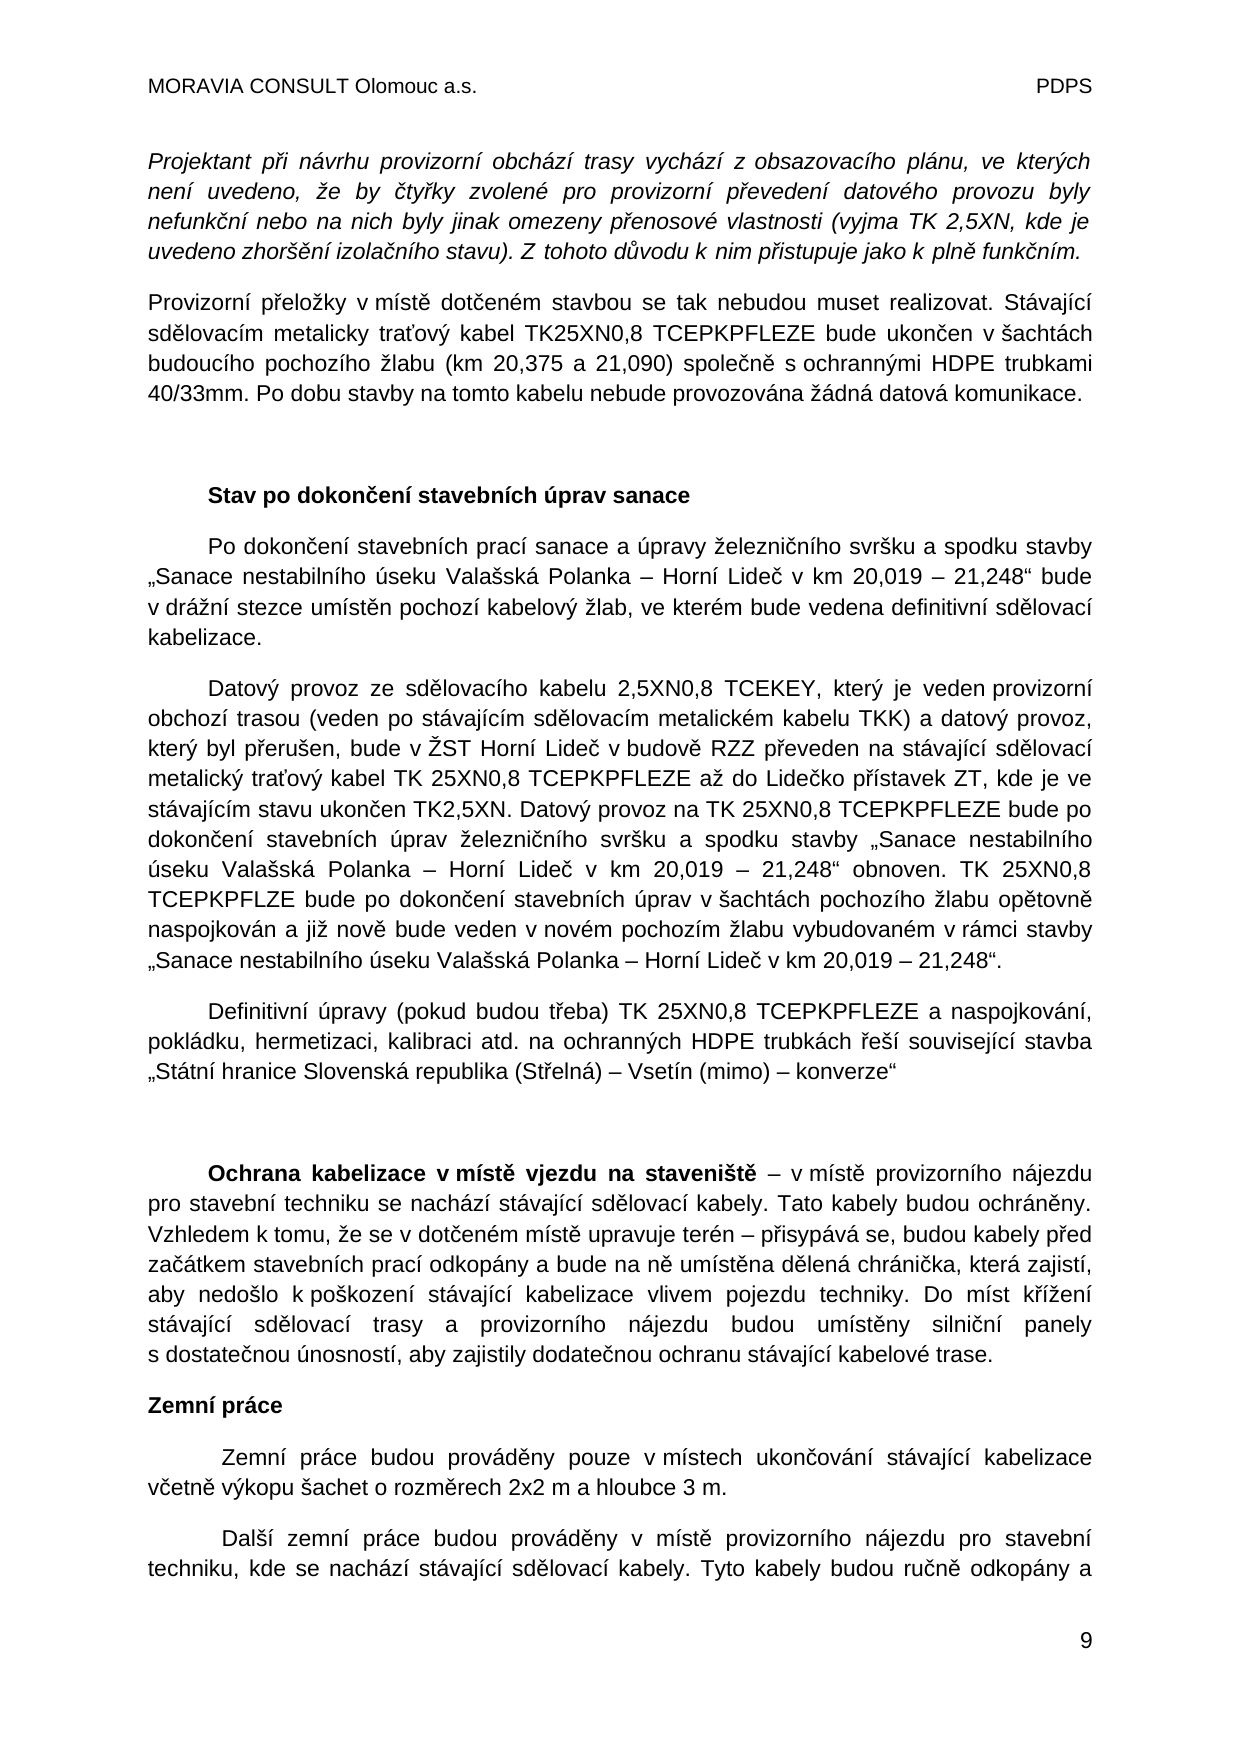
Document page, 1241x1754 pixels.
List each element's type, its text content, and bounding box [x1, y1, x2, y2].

text Zemní práce [148, 1392, 1093, 1419]
text Stav po dokončení stavebních úprav sanace [148, 482, 1093, 508]
text Datový provoz ze sdělovacího kabelu 2,5XN0,8 TCEKEY, který je veden provizorní obchozí trasou (veden po stávajícím sdělovacím metalickém kabelu TKK) a datový provoz, který byl přerušen, bude v ŽST Horní Lideč v budově RZZ převeden na stávající sdělovací metalický traťový kabel TK 25XN0,8 TCEPKPFLEZE až do Lidečko přístavek ZT, kde je ve stávajícím stavu ukončen TK2,5XN. Datový provoz na TK 25XN0,8 TCEPKPFLEZE bude po dokončení stavebních úprav železničního svršku a spodku stavby „Sanace nestabilního úseku Valašská Polanka – Horní Lideč v km 20,019 – 21,248“ obnoven. TK 25XN0,8 TCEPKPFLZE bude po dokončení stavebních úprav v šachtách pochozího žlabu opětovně naspojkován a již nově bude veden v novém pochozím žlabu vybudovaném v rámci stavby „Sanace nestabilního úseku Valašská Polanka – Horní Lideč v km 20,019 – 21,248“. [148, 675, 1093, 973]
text Projektant při návrhu provizorní obchází trasy vychází z obsazovacího plánu, ve kterých není uvedeno, že by čtyřky zvolené pro provizorní převedení datového provozu byly nefunkční nebo na nich byly jinak omezeny přenosové vlastnosti (vyjma TK 2,5XN, kde je uvedeno zhoršění izolačního stavu). Z tohoto důvodu k nim přistupuje jako k plně funkčním. [148, 148, 1093, 264]
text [148, 1525, 1093, 1581]
text Po dokončení stavebních prací sanace a úpravy železničního svršku a spodku stavby „Sanace nestabilního úseku Valašská Polanka – Horní Lideč v km 20,019 – 21,248“ bude v drážní stezce umístěn pochozí kabelový žlab, ve kterém bude vedena definitivní sdělovací kabelizace. [148, 533, 1093, 650]
text Provizorní přeložky v místě dotčeném stavbou se tak nebudou muset realizovat. Stávající sdělovacím metalicky traťový kabel TK25XN0,8 TCEPKPFLEZE bude ukončen v šachtách budoucího pochozího žlabu (km 20,375 a 21,090) společně s ochrannými HDPE trubkami 40/33mm. Po dobu stavby na tomto kabelu nebude provozována žádná datová komunikace. [148, 289, 1093, 406]
text Zemní práce budou prováděny pouze v místech ukončování stávající kabelizace včetně výkopu šachet o rozměrech 2x2 m a hloubce 3 m. [148, 1443, 1093, 1500]
text Definitivní úpravy (pokud budou třeba) TK 25XN0,8 TCEPKPFLEZE a naspojkování, pokládku, hermetizaci, kalibraci atd. na ochranných HDPE trubkách řeší související stavba „Státní hranice Slovenská republika (Střelná) – Vsetín (mimo) – konverze“ [148, 998, 1093, 1084]
text Ochrana kabelizace v místě vjezdu na staveniště – v místě provizorního nájezdu pro stavební techniku se nachází stávající sdělovací kabely. Tato kabely budou ochráněny. Vzhledem k tomu, že se v dotčeném místě upravuje terén – přisypává se, budou kabely před začátkem stavebních prací odkopány a bude na ně umístěna dělená chránička, která zajistí, aby nedošlo k poškození stávající kabelizace vlivem pojezdu techniky. Do míst křížení stávající sdělovací trasy a provizorního nájezdu budou umístěny silniční panely s dostatečnou únosností, aby zajistily dodatečnou ochranu stávající kabelové trase. [148, 1160, 1093, 1368]
